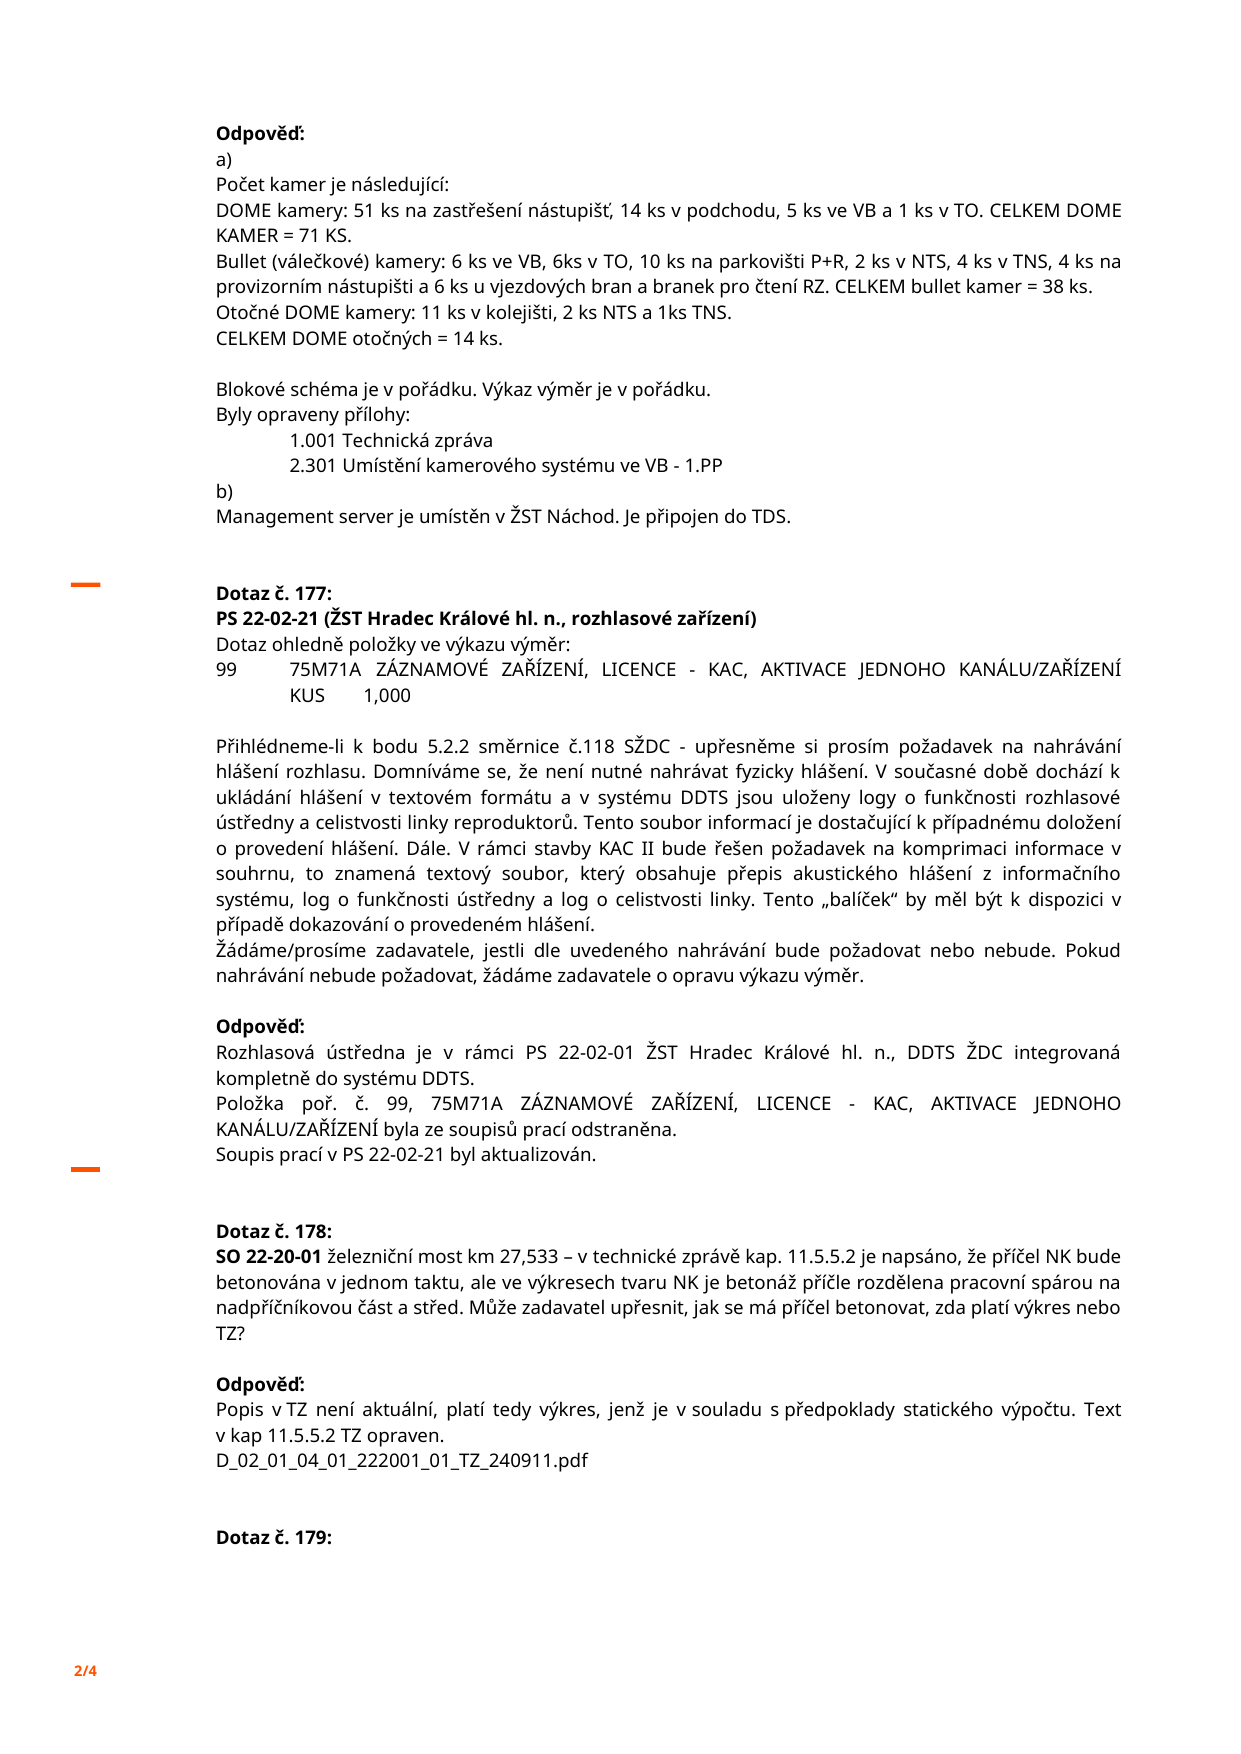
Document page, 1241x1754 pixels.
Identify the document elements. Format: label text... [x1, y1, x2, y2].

text Odpověď: [216, 1014, 1122, 1039]
text Odpověď: [216, 1371, 1122, 1397]
text Přihlédneme-li k bodu 5.2.2 směrnice č.118 SŽDC - upřesněme si prosím požadavek na nahrávání hlášení rozhlasu. Domníváme se, že není nutné nahrávat fyzicky hlášení. V současné době dochází k ukládání hlášení v textovém formátu a v systému DDTS jsou uloženy logy o funkčnosti rozhlasové ústředny a celistvosti linky reproduktorů. Tento soubor informací je dostačující k případnému doložení o provedení hlášení. Dále. V rámci stavby KAC II bude řešen požadavek na komprimaci informace v souhrnu, to znamená textový soubor, který obsahuje přepis akustického hlášení z informačního systému, log o funkčnosti ústředny a log o celistvosti linky. Tento „balíček“ by měl být k dispozici v případě dokazování o provedeném hlášení. [216, 733, 1122, 937]
text Popis v TZ není aktuální, platí tedy výkres, jenž je v souladu s předpoklady statického výpočtu. Text v kap 11.5.5.2 TZ opraven. [216, 1397, 1122, 1448]
text Počet kamer je následující: [216, 172, 1122, 197]
text Položka poř. č. 99, 75M71A ZÁZNAMOVÉ ZAŘÍZENÍ, LICENCE - KAC, AKTIVACE JEDNOHO KANÁLU/ZAŘÍZENÍ byla ze soupisů prací odstraněna. [216, 1090, 1122, 1141]
text 1.001 Technická zpráva [216, 427, 1122, 452]
text Dotaz č. 179: [216, 1524, 1122, 1550]
text 2.301 Umístění kamerového systému ve VB - 1.PP [216, 452, 1122, 478]
text DOME kamery: 51 ks na zastřešení nástupišť, 14 ks v podchodu, 5 ks ve VB a 1 ks v TO. CELKEM DOME KAMER = 71 KS. [216, 197, 1122, 248]
text CELKEM DOME otočných = 14 ks. [216, 325, 1122, 350]
text D_02_01_04_01_222001_01_TZ_240911.pdf [216, 1448, 1122, 1473]
text Blokové schéma je v pořádku. Výkaz výměr je v pořádku. [216, 376, 1122, 401]
text Dotaz č. 178: [216, 1218, 1122, 1243]
text Dotaz ohledně položky ve výkazu výměr: [216, 631, 1122, 657]
text Dotaz č. 177: [216, 580, 1122, 606]
text a) [216, 146, 1122, 172]
text Byly opraveny přílohy: [216, 401, 1122, 427]
text PS 22-02-21 (ŽST Hradec Králové hl. n., rozhlasové zařízení) [216, 606, 1122, 631]
text Soupis prací v PS 22-02-21 byl aktualizován. [216, 1141, 1122, 1167]
text Rozhlasová ústředna je v rámci PS 22-02-01 ŽST Hradec Králové hl. n., DDTS ŽDC integrovaná kompletně do systému DDTS. [216, 1039, 1122, 1090]
text Bullet (válečkové) kamery: 6 ks ve VB, 6ks v TO, 10 ks na parkovišti P+R, 2 ks v NTS, 4 ks v TNS, 4 ks na provizorním nástupišti a 6 ks u vjezdových bran a branek pro čtení RZ. CELKEM bullet kamer = 38 ks. [216, 248, 1122, 299]
text b) [216, 478, 1122, 503]
text Odpověď: [216, 121, 1122, 146]
text Žádáme/prosíme zadavatele, jestli dle uvedeného nahrávání bude požadovat nebo nebude. Pokud nahrávání nebude požadovat, žádáme zadavatele o opravu výkazu výměr. [216, 937, 1122, 988]
text Management server je umístěn v ŽST Náchod. Je připojen do TDS. [216, 503, 1122, 529]
text SO 22-20-01 železniční most km 27,533 – v technické zprávě kap. 11.5.5.2 je napsáno, že příčel NK bude betonována v jednom taktu, ale ve výkresech tvaru NK je betonáž příčle rozdělena pracovní spárou na nadpříčníkovou část a střed. Může zadavatel upřesnit, jak se má příčel betonovat, zda platí výkres nebo TZ? [216, 1243, 1122, 1346]
text Otočné DOME kamery: 11 ks v kolejišti, 2 ks NTS a 1ks TNS. [216, 299, 1122, 325]
text 99 75M71A ZÁZNAMOVÉ ZAŘÍZENÍ, LICENCE - KAC, AKTIVACE JEDNOHO KANÁLU/ZAŘÍZENÍ KUS 1,000 [216, 657, 1122, 708]
